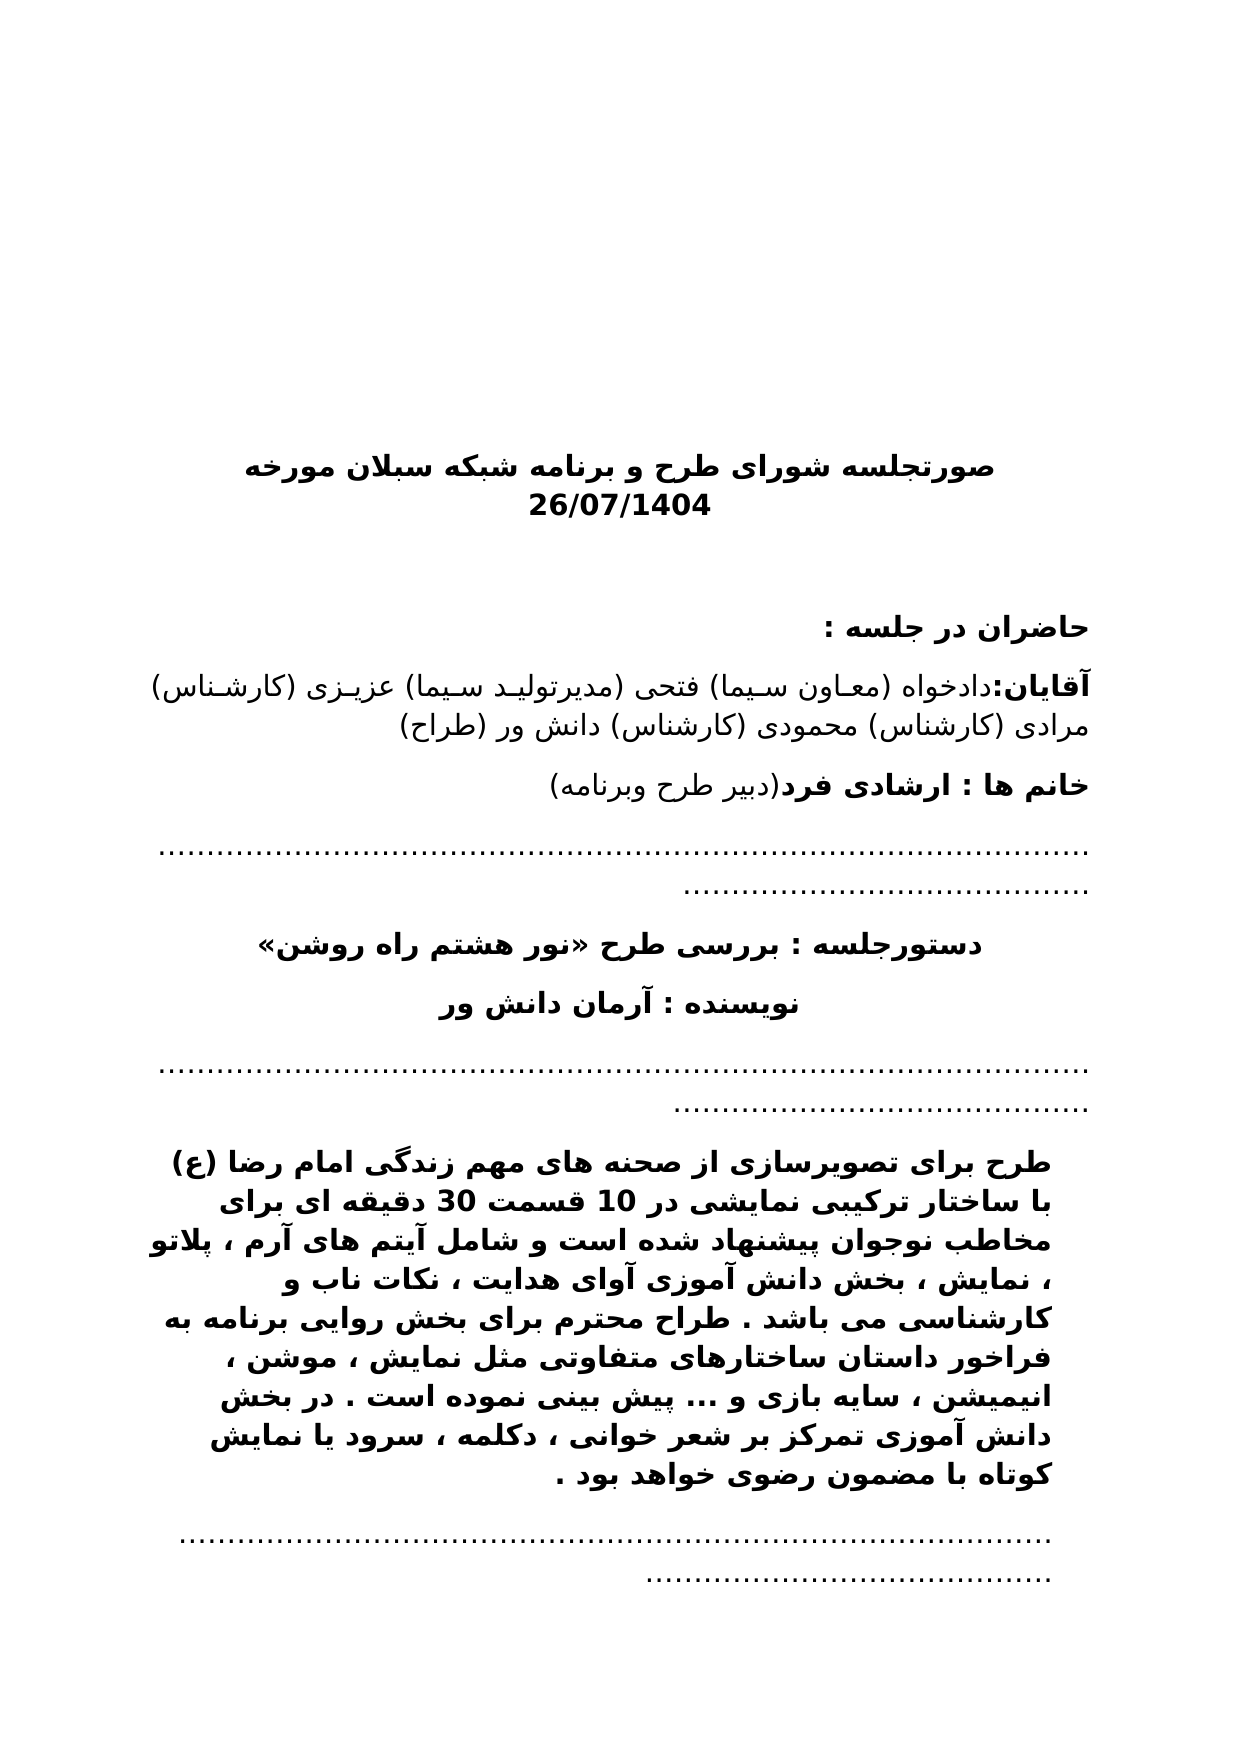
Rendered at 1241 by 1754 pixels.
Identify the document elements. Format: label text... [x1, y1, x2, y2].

text …………………………………………………………………………………………………………………… [150, 1517, 1053, 1590]
text …………………………………………………………………………………………………………………………. [150, 1047, 1090, 1119]
text آقایان:دادخواه (معاون سیما) فتحی (مدیرتولید سیما) عزیزی (کارشناس) مرادی (کارشناس) محمودی (کارشناس) دانش ور (طراح) [150, 670, 1090, 743]
text خانم ها : ارشادی فرد(دبیر طرح وبرنامه) [150, 768, 1090, 802]
text نویسنده : آرمان دانش ور [150, 987, 1090, 1021]
text صورتجلسه شورای طرح و برنامه شبکه سبلان مورخه 26/07/1404 [150, 449, 1090, 522]
text طرح برای تصویرسازی از صحنه های مهم زندگی امام رضا (ع) با ساختار ترکیبی نمایشی در 10 قسمت 30 دقیقه ای برای مخاطب نوجوان پیشنهاد شده است و شامل آیتم های آرم ، پلاتو ، نمایش ، بخش دانش آموزی آوای هدایت ، نکات ناب و کارشناسی می باشد . طراح محترم برای بخش روایی برنامه به فراخور داستان ساختارهای متفاوتی مثل نمایش ، موشن ، انیمیشن ، سایه بازی و ... پیش بینی نموده است . در بخش دانش آموزی تمرکز بر شعر خوانی ، دکلمه ، سرود یا نمایش کوتاه با مضمون رضوی خواهد بود . [150, 1145, 1053, 1491]
text ………………………………………………………………………………………………………………………… [150, 828, 1090, 901]
text حاضران در جلسه : [150, 610, 1090, 644]
text دستورجلسه : بررسی طرح «نور هشتم راه روشن» [150, 927, 1090, 961]
